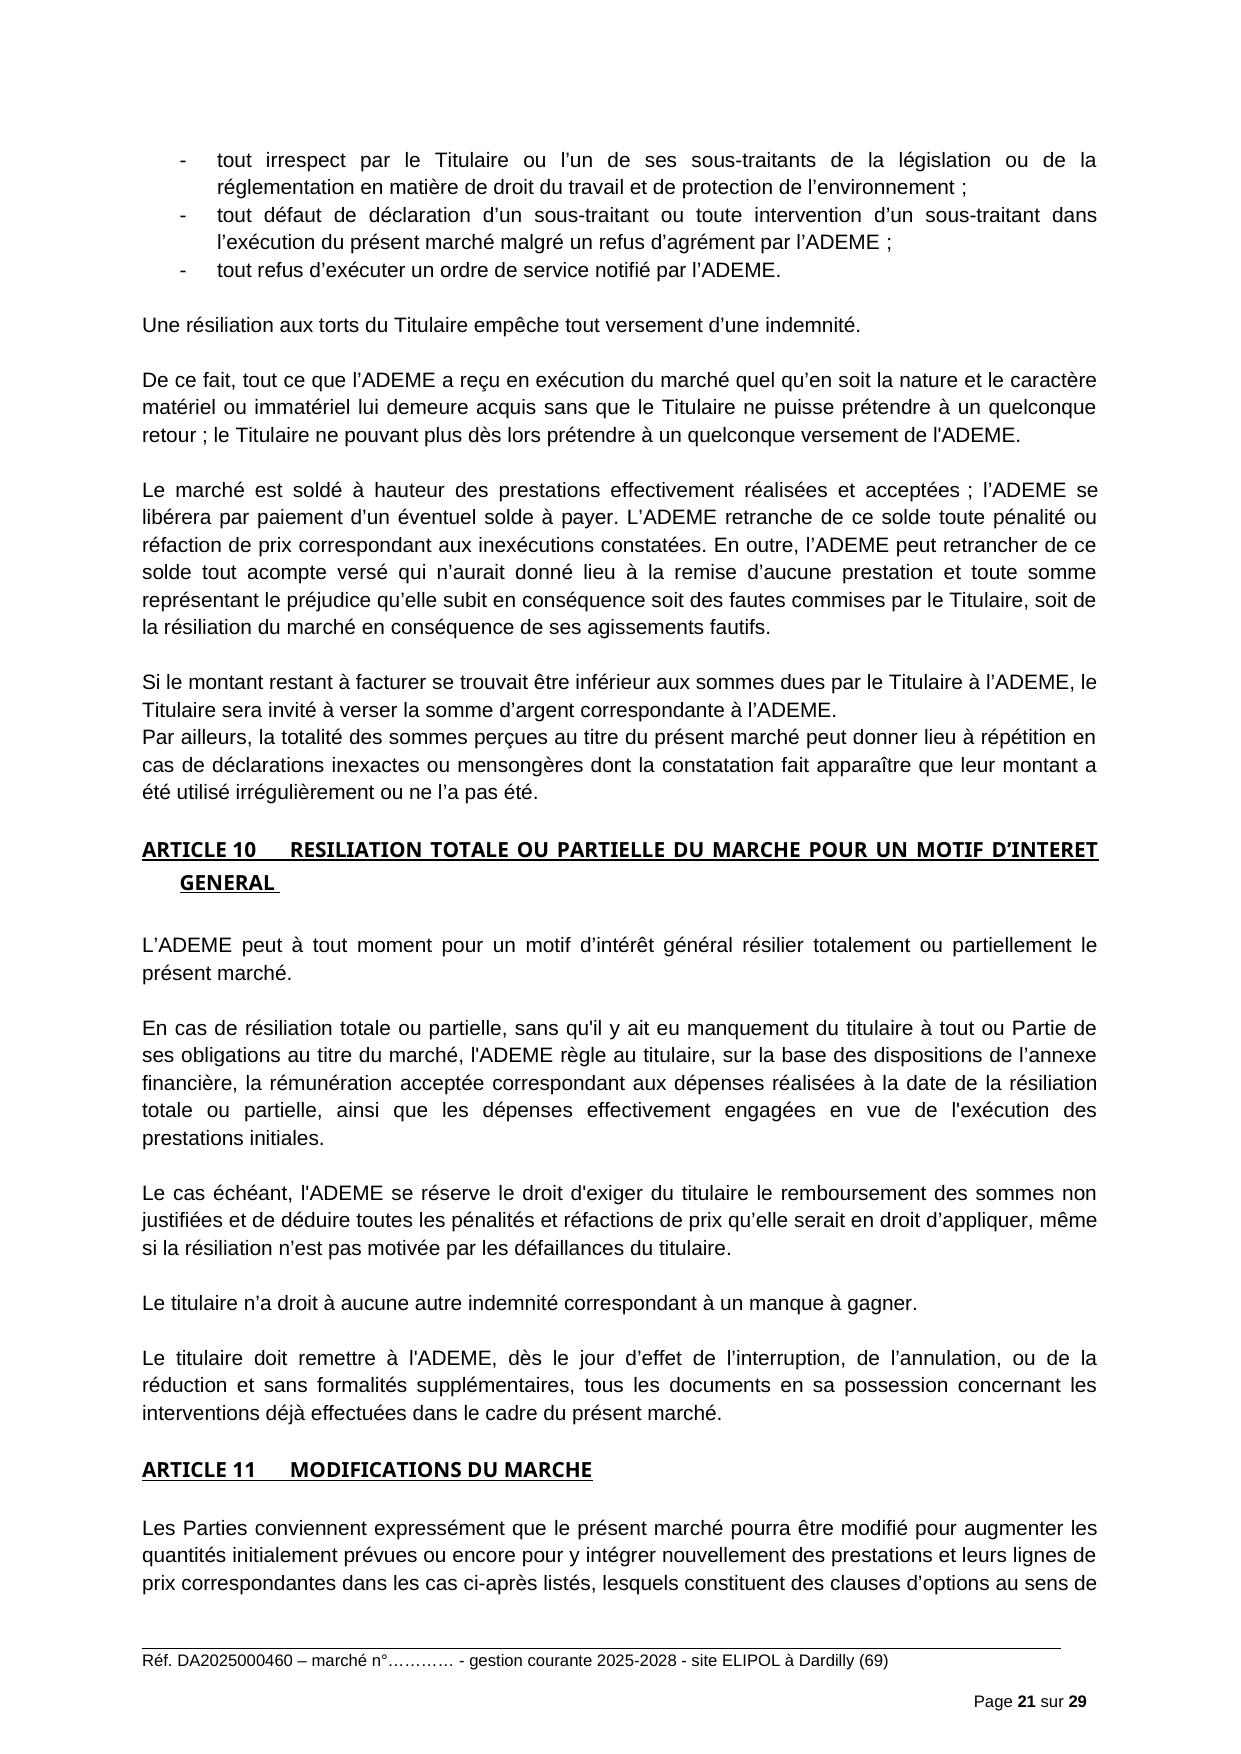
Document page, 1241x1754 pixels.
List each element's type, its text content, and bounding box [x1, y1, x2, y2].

text Le marché est soldé à hauteur des prestations effectivement réalisées et acceptées ; l’ADEME se libérera par paiement d’un éventuel solde à payer. L’ADEME retranche de ce solde toute pénalité ou réfaction de prix correspondant aux inexécutions constatées. En outre, l’ADEME peut retrancher de ce solde tout acompte versé qui n’aurait donné lieu à la remise d’aucune prestation et toute somme représentant le préjudice qu’elle subit en conséquence soit des fautes commises par le Titulaire, soit de la résiliation du marché en conséquence de ses agissements fautifs. [142, 478, 1098, 639]
list tout refus d’exécuter un ordre de service notifié par l’ADEME. [179, 258, 1098, 282]
text Le cas échéant, l'ADEME se réserve le droit d'exiger du titulaire le remboursement des sommes non justifiées et de déduire toutes les pénalités et réfactions de prix qu’elle serait en droit d’appliquer, même si la résiliation n’est pas motivée par les défaillances du titulaire. [142, 1181, 1098, 1259]
subtitle RESILIATION totale ou partielle DU MARCHE pour un motif d’INTERET GENERAL [142, 861, 1098, 896]
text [142, 1516, 1098, 1594]
text Le titulaire n’a droit à aucune autre indemnité correspondant à un manque à gagner. [142, 1291, 1098, 1314]
text Si le montant restant à facturer se trouvait être inférieur aux sommes dues par le Titulaire à l’ADEME, le Titulaire sera invité à verser la somme d’argent correspondante à l’ADEME. [142, 670, 1098, 722]
text Une résiliation aux torts du Titulaire empêche tout versement d’une indemnité. [142, 313, 1098, 337]
text Le titulaire doit remettre à l'ADEME, dès le jour d’effet de l’interruption, de l’annulation, ou de la réduction et sans formalités supplémentaires, tous les documents en sa possession concernant les interventions déjà effectuées dans le cadre du présent marché. [142, 1346, 1098, 1424]
subtitle MODIFICATIONS DU MARCHE [142, 1456, 1098, 1484]
text En cas de résiliation totale ou partielle, sans qu'il y ait eu manquement du titulaire à tout ou Partie de ses obligations au titre du marché, l'ADEME règle au titulaire, sur la base des dispositions de l’annexe financière, la rémunération acceptée correspondant aux dépenses réalisées à la date de la résiliation totale ou partielle, ainsi que les dépenses effectivement engagées en vue de l'exécution des prestations initiales. [142, 1016, 1098, 1149]
text L’ADEME peut à tout moment pour un motif d’intérêt général résilier totalement ou partiellement le présent marché. [142, 933, 1098, 984]
list tout irrespect par le Titulaire ou l’un de ses sous-traitants de la législation ou de la réglementation en matière de droit du travail et de protection de l’environnement ; [179, 148, 1098, 199]
text Par ailleurs, la totalité des sommes perçues au titre du présent marché peut donner lieu à répétition en cas de déclarations inexactes ou mensongères dont la constatation fait apparaître que leur montant a été utilisé irrégulièrement ou ne l’a pas été. [142, 725, 1098, 804]
text De ce fait, tout ce que l’ADEME a reçu en exécution du marché quel qu’en soit la nature et le caractère matériel ou immatériel lui demeure acquis sans que le Titulaire ne puisse prétendre à un quelconque retour ; le Titulaire ne pouvant plus dès lors prétendre à un quelconque versement de l'ADEME. [142, 368, 1098, 447]
subtitle RESILIATION totale ou partielle DU MARCHE pour un motif d’INTERET GENERAL [142, 835, 1098, 859]
list tout défaut de déclaration d’un sous-traitant ou toute intervention d’un sous-traitant dans l’exécution du présent marché malgré un refus d’agrément par l’ADEME ; [179, 203, 1098, 254]
